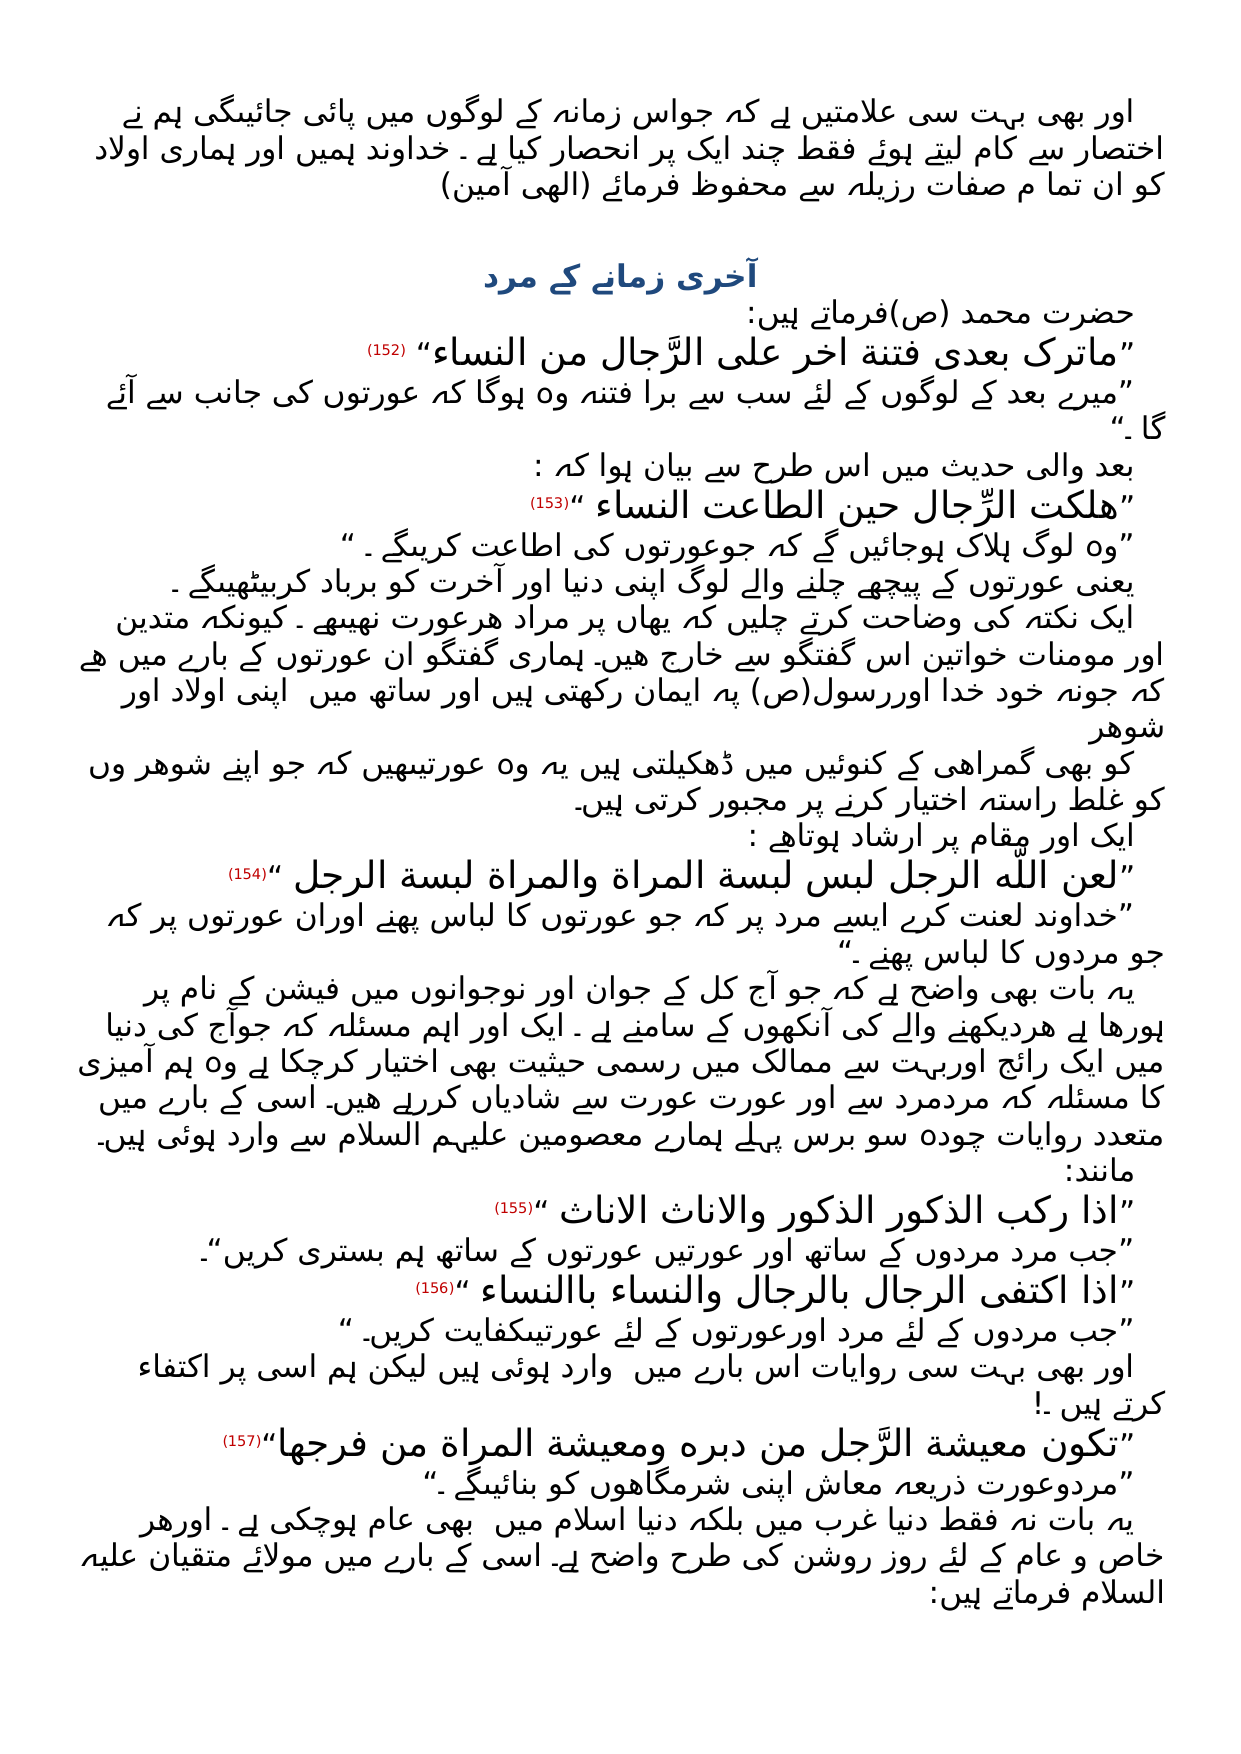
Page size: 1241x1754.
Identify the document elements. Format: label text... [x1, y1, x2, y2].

text بعد والی حدیث میں اس طرح سے بیان ہوا کہ : [75, 447, 1165, 483]
text یعنی عورتوں کے پیچھے چلنے والے لوگ اپنی دنیا اور آخرت کو برباد کربیٹھیںگے ۔ [75, 563, 1165, 600]
text ”هلکت الرِّجال حین الطاعت النساء “(153) [75, 483, 1165, 527]
text ”لعن اللّه الرجل لبس لبسة المراة والمراة لبسة الرجل “(154) [75, 854, 1165, 898]
text ”جب مرد مردوں کے ساتھ اور عورتیں عورتوں کے ساتھ ہم بستری کریں“۔ [75, 1232, 1165, 1269]
text ”مردوعورت ذریعہ معاش اپنی شرمگاھوں کو بنائیںگے ۔“ [75, 1465, 1165, 1501]
text ایک اور مقام پر ارشاد ہوتاھے : [75, 818, 1165, 854]
text ”میرے بعد کے لوگوں کے لئے سب سے برا فتنہ وہ ہوگا کہ عورتوں کی جانب سے آئے گا ۔“ [75, 374, 1165, 447]
text ”ماترک بعدی فتنة اخر علی الرَّجال من النساء“ (152) [75, 331, 1165, 374]
text ”خداوند لعنت کرے ایسے مرد پر کہ جو عورتوں کا لباس پھنے اوران عورتوں پر کہ جو مردوں کا لباس پھنے ۔“ [75, 898, 1165, 971]
text ایک نکتہ کی وضاحت کرتے چلیں کہ یھاں پر مراد ھرعورت نھیںھے ۔ کیونکہ متدین اور مومنات خواتین اس گفتگو سے خارج ھیں۔ ہماری گفتگو ان عورتوں کے بارے میں ھے کہ جونہ خود خدا اوررسول(ص) پہ ایمان رکھتی ہیں اور ساتھ میں اپنی اولاد اور شوھر [75, 600, 1165, 745]
text ”اذا رکب الذکور الذکور والاناث الاناث “(155) [75, 1189, 1165, 1232]
text کو بھی گمراھی کے کنوئیں میں ڈھکیلتی ہیں یہ وہ عورتیںھیں کہ جو اپنے شوھر وں کو غلط راستہ اختیار کرنے پر مجبور کرتی ہیں۔ [75, 745, 1165, 818]
text مانند: [75, 1152, 1165, 1189]
text اور بھی بہت سی علامتیں ہے کہ جواس زمانہ کے لوگوں میں پائی جائیںگی ہم نے اختصار سے کام لیتے ہوئے فقط چند ایک پر انحصار کیا ہے ۔ خداوند ہمیں اور ہماری اولاد کو ان تما م صفات رزیلہ سے محفوظ فرمائے (الھی آمین) [75, 94, 1165, 203]
text یہ بات بھی واضح ہے کہ جو آج کل کے جوان اور نوجوانوں میں فیشن کے نام پر ہورھا ہے ھردیکھنے والے کی آنکھوں کے سامنے ہے ۔ ایک اور اہم مسئلہ کہ جوآج کی دنیا میں ایک رائج اوربہت سے ممالک میں رسمی حیثیت بھی اختیار کرچکا ہے وہ ہم آمیزی کا مسئلہ کہ مردمرد سے اور عورت عورت سے شادیاں کررہے ھیں۔ اسی کے بارے میں متعدد روایات چودہ سو برس پہلے ہمارے معصومین علیہم السلام سے وارد ہوئی ہیں۔ [75, 971, 1165, 1152]
text ”تکون معیشة الرَّجل من دبره ومعیشة المراة من فرجها“(157) [75, 1421, 1165, 1465]
subtitle آخری زمانے کے مرد [75, 258, 1165, 294]
text ”جب مردوں کے لئے مرد اورعورتوں کے لئے عورتیںکفایت کریں۔ “ [75, 1312, 1165, 1349]
text اور بھی بہت سی روایات اس بارے میں وارد ہوئی ہیں لیکن ہم اسی پر اکتفاء کرتے ہیں ۔! [75, 1349, 1165, 1421]
text یہ بات نہ فقط دنیا غرب میں بلکہ دنیا اسلام میں بھی عام ہوچکی ہے ۔ اورھر خاص و عام کے لئے روز روشن کی طرح واضح ہے۔ اسی کے بارے میں مولائے متقیان علیہ السلام فرماتے ہیں: [75, 1501, 1165, 1610]
text ”اذا اکتفی الرجال بالرجال والنساء باالنساء “(156) [75, 1269, 1165, 1312]
text ”وہ لوگ ہلاک ہوجائیں گے کہ جوعورتوں کی اطاعت کریںگے ۔ “ [75, 527, 1165, 563]
text حضرت محمد (ص)فرماتے ہیں: [75, 294, 1165, 331]
